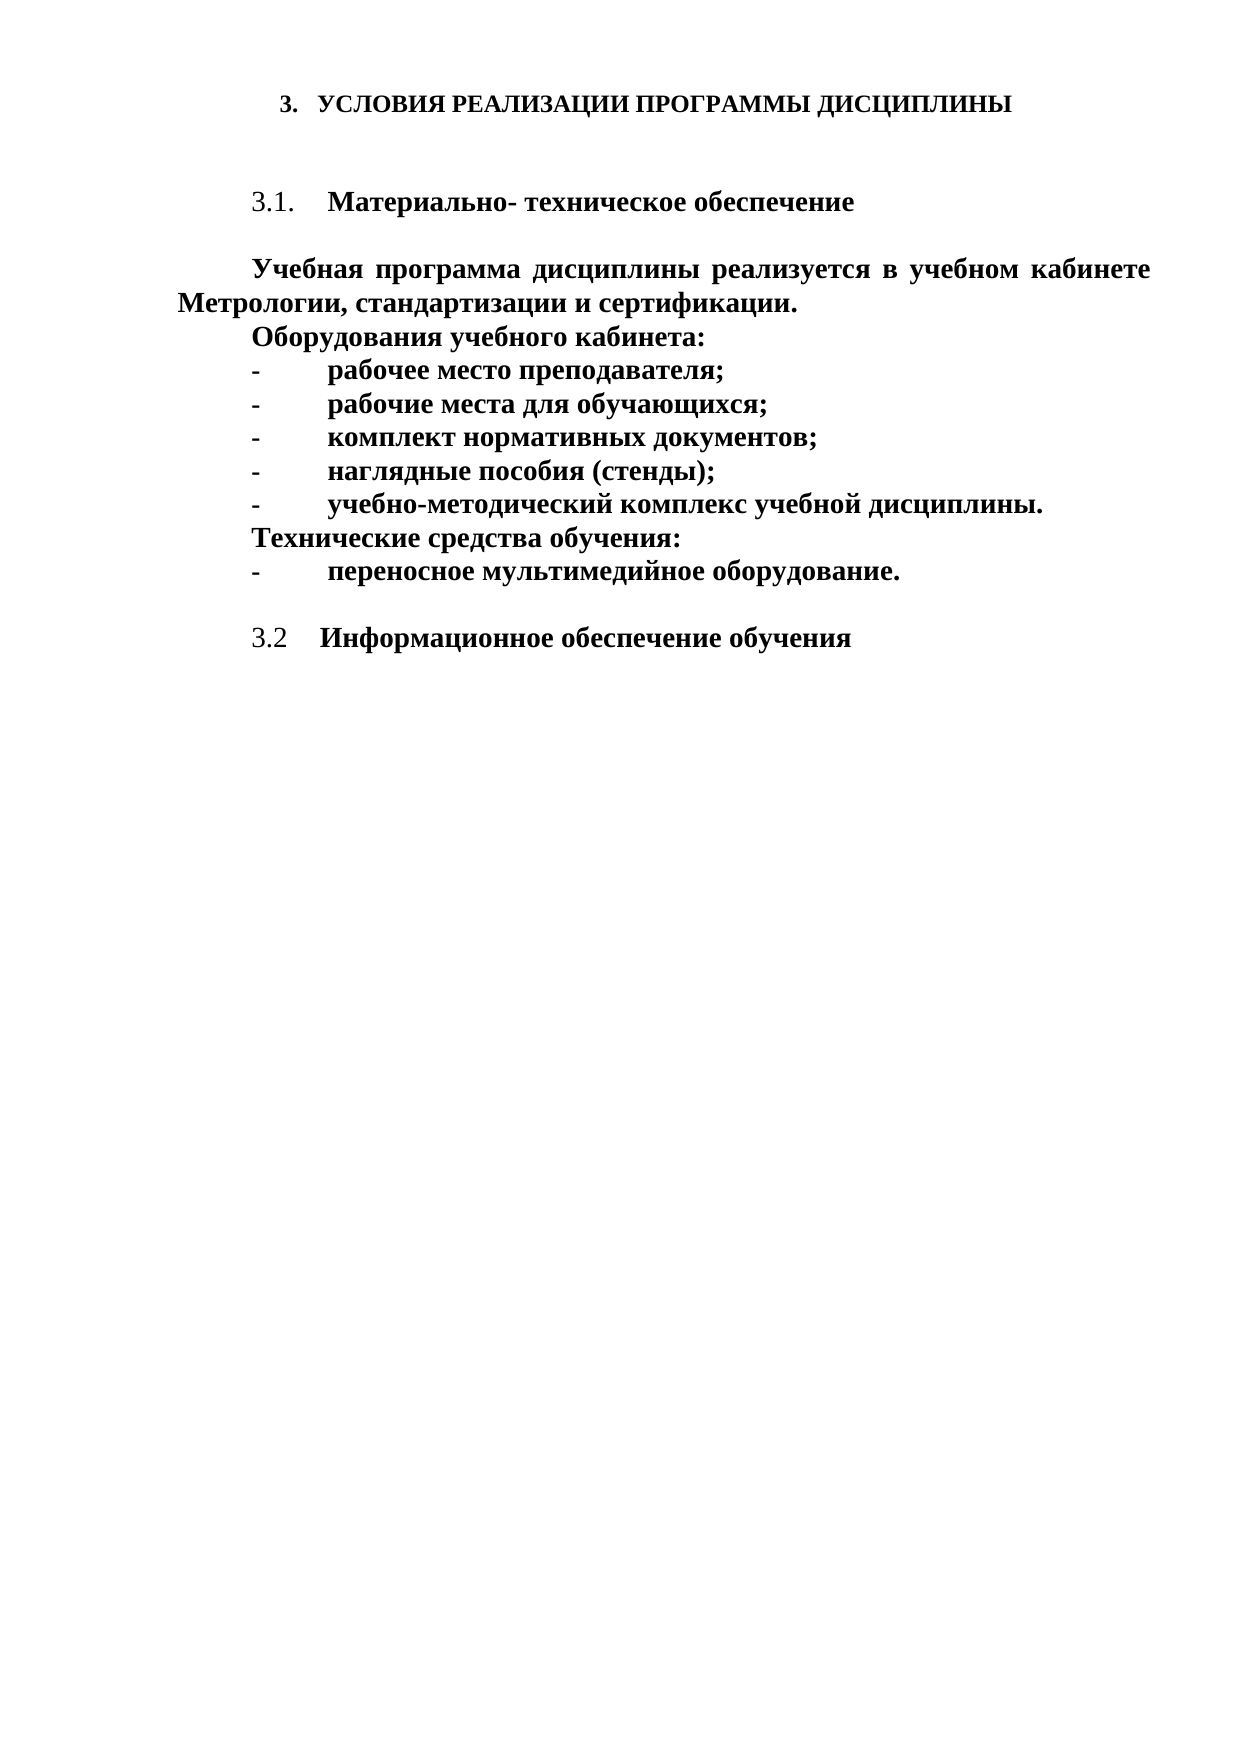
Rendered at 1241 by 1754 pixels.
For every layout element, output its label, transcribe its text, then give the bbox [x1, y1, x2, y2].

list рабочие места для обучающихся; [177, 386, 1152, 419]
list УСЛОВИЯ РЕАЛИЗАЦИИ ПРОГРАММЫ ДИСЦИПЛИНЫ [140, 89, 1152, 117]
list Материально- техническое обеспечение [177, 184, 1152, 218]
list переносное мультимедийное оборудование. [177, 553, 1152, 587]
list комплект нормативных документов; [177, 419, 1152, 453]
text Технические средства обучения: [177, 520, 1152, 553]
list учебно-методический комплекс учебной дисциплины. [177, 486, 1152, 520]
list Информационное обеспечение обучения [251, 621, 1152, 654]
text Учебная программа дисциплины реализуется в учебном кабинете Метрологии, стандартизации и сертификации. [177, 252, 1152, 319]
list наглядные пособия (стенды); [177, 453, 1152, 486]
list рабочее место преподавателя; [177, 352, 1152, 386]
text Оборудования учебного кабинета: [177, 319, 1152, 352]
